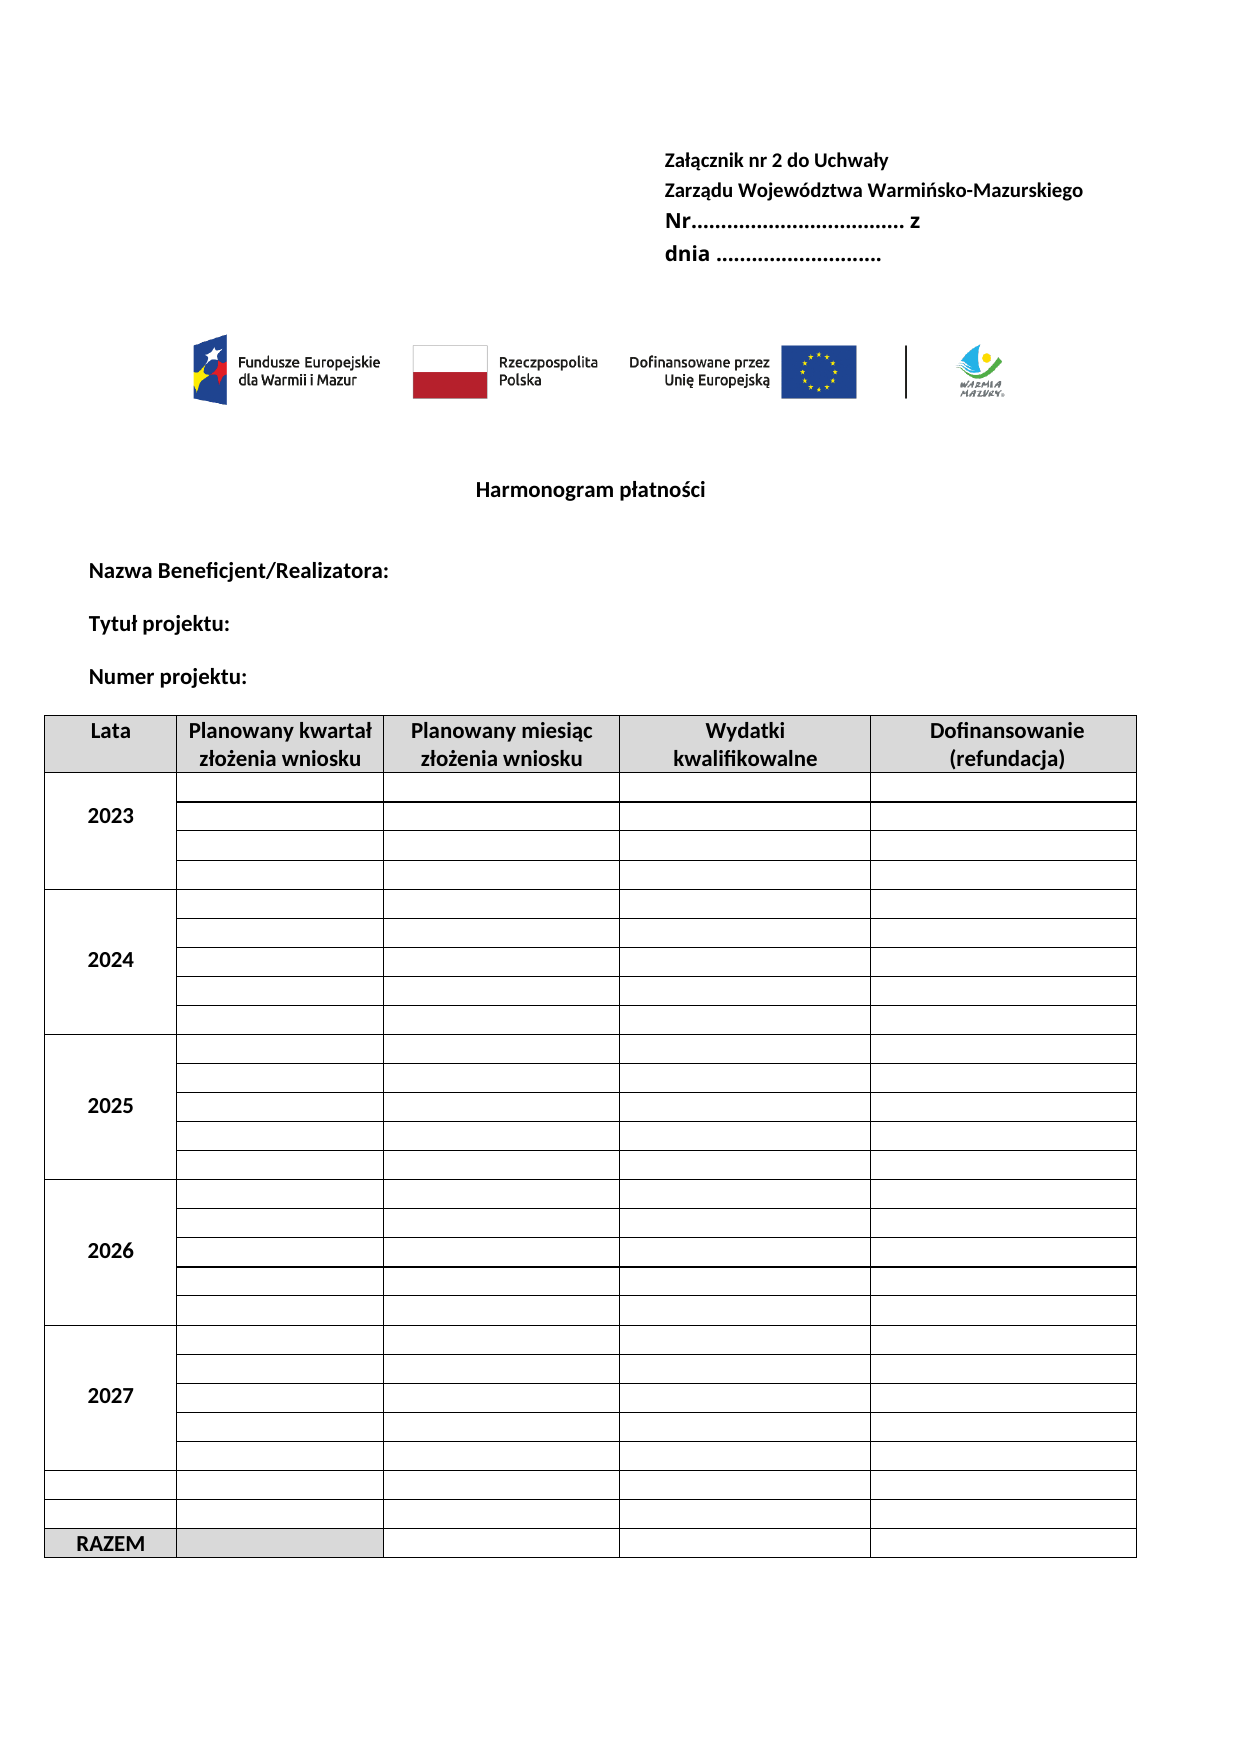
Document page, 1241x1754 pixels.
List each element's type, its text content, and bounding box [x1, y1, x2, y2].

table_cell [620, 1151, 870, 1179]
table_header Wydatki kwalifikowalne [620, 716, 870, 772]
table_cell [45, 1471, 176, 1499]
table_cell [384, 1413, 619, 1441]
table_cell [177, 977, 383, 1005]
table_cell [177, 803, 383, 830]
table_cell [871, 1093, 1136, 1121]
text Załącznik nr 2 do Uchwały [664, 148, 1093, 173]
table_cell [384, 1326, 619, 1353]
table_cell [177, 1238, 383, 1266]
table_cell [871, 1180, 1136, 1208]
table_cell [620, 1238, 870, 1266]
table_cell [871, 1035, 1136, 1063]
table_cell [620, 773, 870, 801]
table_cell [620, 1064, 870, 1092]
table_cell 2025 [45, 1035, 176, 1179]
text Zarządu Województwa Warmińsko-Mazurskiego Nr………………...…………... z dnia ............................ [664, 177, 1122, 267]
table_cell [384, 948, 619, 976]
table_cell [620, 1326, 870, 1353]
table_cell [620, 948, 870, 976]
table_cell [177, 1500, 383, 1528]
table_cell [384, 1471, 619, 1499]
table_cell [177, 1413, 383, 1441]
table_cell [177, 919, 383, 947]
table_cell [620, 1180, 870, 1208]
table_cell [620, 1035, 870, 1063]
table_cell [871, 861, 1136, 888]
table_cell [871, 1413, 1136, 1441]
table_cell [384, 1500, 619, 1528]
table_cell [177, 1355, 383, 1383]
table_cell [384, 831, 619, 859]
table_cell [177, 1006, 383, 1034]
table_cell [871, 1529, 1136, 1557]
table_header Planowany kwartał złożenia wniosku [177, 716, 383, 772]
text Numer projektu: [89, 662, 1093, 690]
table_cell [871, 1209, 1136, 1237]
table_cell [177, 1180, 383, 1208]
table_cell [620, 1384, 870, 1412]
table_cell [384, 803, 619, 830]
table_cell [871, 1326, 1136, 1353]
table_cell [384, 1355, 619, 1383]
table_header Lata [45, 716, 176, 772]
text Harmonogram płatności [89, 475, 1093, 503]
table_cell [384, 890, 619, 918]
table_cell [871, 977, 1136, 1005]
table_cell [384, 1180, 619, 1208]
table_cell [620, 803, 870, 830]
table_cell [620, 1006, 870, 1034]
table_cell [177, 1064, 383, 1092]
table_cell [620, 919, 870, 947]
table_cell [177, 1035, 383, 1063]
table_cell [871, 948, 1136, 976]
table_cell [384, 1122, 619, 1150]
table_cell [384, 1384, 619, 1412]
table_cell [177, 1122, 383, 1150]
table_cell [871, 803, 1136, 830]
table_cell [177, 1442, 383, 1470]
table_cell [620, 861, 870, 888]
table_header Dofinansowanie (refundacja) [871, 716, 1136, 772]
table_cell [384, 1035, 619, 1063]
table_cell [871, 1296, 1136, 1324]
table_cell [177, 1471, 383, 1499]
table_cell [177, 1151, 383, 1179]
table_cell [620, 1209, 870, 1237]
table_cell [384, 1529, 619, 1557]
table_cell [384, 1296, 619, 1324]
table_cell [620, 1500, 870, 1528]
table_cell [620, 831, 870, 859]
table_cell [177, 1384, 383, 1412]
table_cell [384, 861, 619, 888]
table_cell [871, 1442, 1136, 1470]
table_cell [871, 1238, 1136, 1266]
table_cell 2026 [45, 1180, 176, 1324]
table_cell [620, 1442, 870, 1470]
table_cell [871, 1122, 1136, 1150]
table_cell [871, 1151, 1136, 1179]
table_cell [620, 1122, 870, 1150]
table_cell [871, 831, 1136, 859]
table_cell [177, 831, 383, 859]
table_cell [384, 1006, 619, 1034]
table_cell [620, 1093, 870, 1121]
table_cell [177, 1326, 383, 1353]
table_cell [620, 1413, 870, 1441]
table_cell [177, 1529, 383, 1557]
table_cell 2027 [45, 1326, 176, 1470]
table_cell [177, 1268, 383, 1295]
table_cell [871, 1268, 1136, 1295]
table_cell [384, 1093, 619, 1121]
table_cell [177, 1209, 383, 1237]
table_cell [384, 1268, 619, 1295]
table_cell [384, 1238, 619, 1266]
table_cell [620, 1355, 870, 1383]
table_cell [871, 890, 1136, 918]
table_cell 2023 [45, 773, 176, 888]
table_cell [177, 773, 383, 801]
table_cell [620, 1529, 870, 1557]
table_cell [177, 1093, 383, 1121]
table_cell [177, 948, 383, 976]
picture [177, 316, 1095, 422]
table_cell [871, 1006, 1136, 1034]
table_cell [620, 1296, 870, 1324]
table_header Planowany miesiąc złożenia wniosku [384, 716, 619, 772]
table_cell [620, 977, 870, 1005]
table_cell [620, 890, 870, 918]
table_cell [384, 773, 619, 801]
text Nazwa Beneficjent/Realizatora: [89, 556, 1093, 584]
table_cell [871, 1064, 1136, 1092]
table_cell [871, 1355, 1136, 1383]
table_cell [384, 919, 619, 947]
table_cell [384, 1064, 619, 1092]
table_cell 2024 [45, 890, 176, 1034]
table_cell [620, 1471, 870, 1499]
table_cell [384, 977, 619, 1005]
text Tytuł projektu: [89, 609, 1093, 637]
table_cell [871, 1471, 1136, 1499]
table_cell [384, 1209, 619, 1237]
table_cell [871, 773, 1136, 801]
table_cell [871, 919, 1136, 947]
table_cell [871, 1500, 1136, 1528]
table_cell [871, 1384, 1136, 1412]
table_cell [177, 890, 383, 918]
table_cell [620, 1268, 870, 1295]
table_cell [45, 1500, 176, 1528]
table_cell RAZEM [45, 1529, 176, 1557]
table_cell [177, 861, 383, 888]
table_cell [384, 1442, 619, 1470]
table_cell [384, 1151, 619, 1179]
table_cell [177, 1296, 383, 1324]
